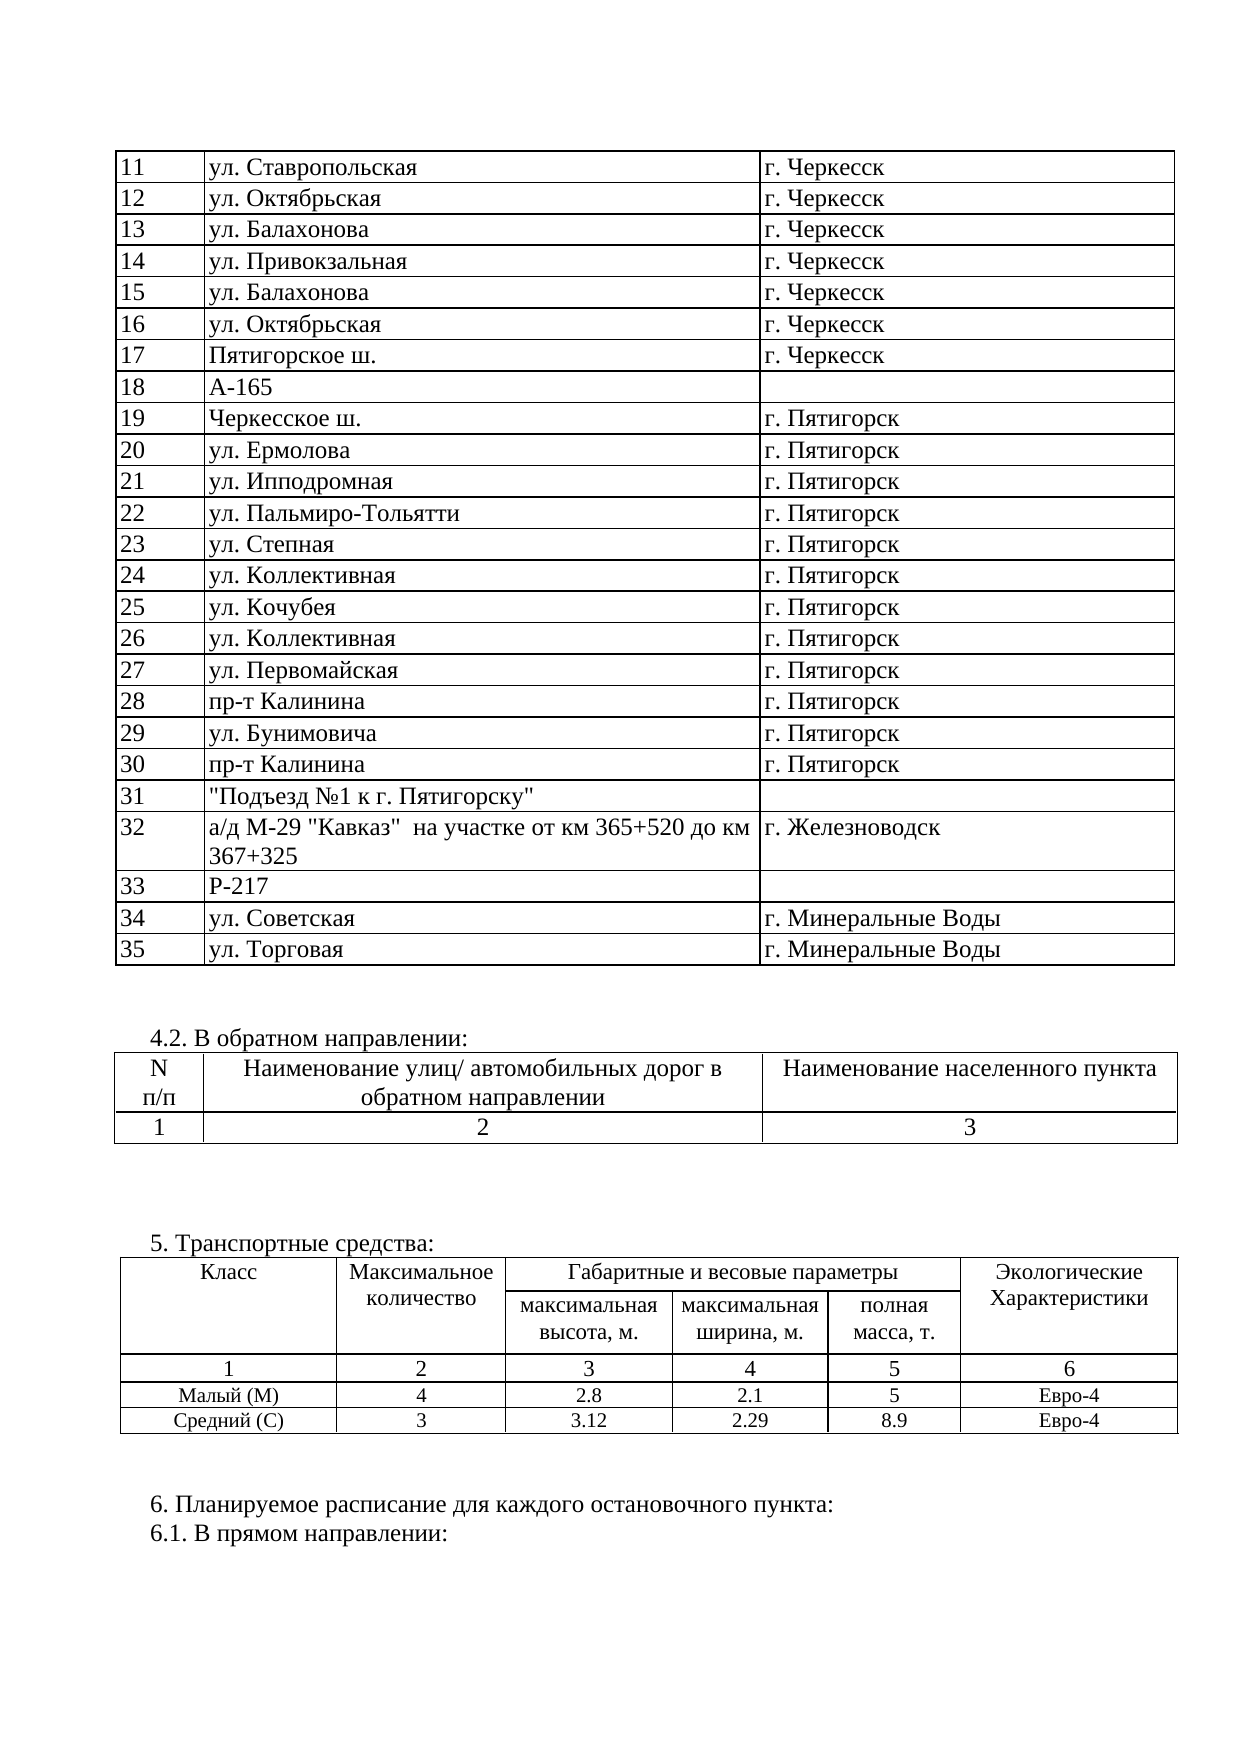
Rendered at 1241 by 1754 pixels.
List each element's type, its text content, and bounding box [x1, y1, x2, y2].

table_cell Пятигорское ш. [205, 340, 759, 370]
table_cell ул. Привокзальная [205, 246, 759, 276]
table_header Экологические Характеристики [961, 1258, 1177, 1353]
table_cell 18 [117, 372, 204, 402]
table_cell 23 [117, 529, 204, 559]
table_header Габаритные и весовые параметры [506, 1258, 960, 1290]
table_cell г. Черкесск [761, 215, 1174, 244]
table_cell ул. Октябрьская [205, 183, 759, 213]
table_cell 3 [506, 1355, 672, 1381]
table_cell 24 [117, 561, 204, 590]
table_cell 6 [961, 1355, 1177, 1381]
table_cell ул. Ермолова [205, 435, 759, 464]
table_cell полная масса, т. [829, 1292, 960, 1353]
table_cell ул. Балахонова [205, 215, 759, 244]
table_cell 2.1 [673, 1383, 827, 1407]
table_cell ул. Кочубея [205, 592, 759, 622]
table_cell 4 [673, 1355, 827, 1381]
table_cell максимальная ширина, м. [673, 1292, 827, 1353]
table_cell 3 [763, 1111, 1177, 1142]
table_cell 35 [117, 934, 204, 964]
table_cell 27 [117, 655, 204, 685]
table_cell ул. Степная [205, 529, 759, 559]
table_cell [761, 781, 1174, 811]
table_cell 12 [117, 183, 204, 213]
table_cell ул. Советская [205, 903, 759, 933]
table_cell пр-т Калинина [205, 749, 759, 779]
table_header Наименование населенного пункта [763, 1053, 1177, 1111]
text 5. Транспортные средства: [150, 1228, 1090, 1257]
table_cell г. Пятигорск [761, 529, 1174, 559]
table_cell ул. Коллективная [205, 561, 759, 590]
table_cell г. Черкесск [761, 277, 1174, 307]
table_cell г. Пятигорск [761, 435, 1174, 464]
table_cell ул. Коллективная [205, 623, 759, 653]
table_cell 4 [337, 1383, 505, 1407]
table_cell 5 [829, 1383, 960, 1407]
table_cell 8.9 [829, 1408, 960, 1432]
table_cell 2.8 [506, 1383, 672, 1407]
table_cell 32 [117, 812, 204, 870]
table_header N п/п [115, 1053, 203, 1111]
table_header Максимальное количество [337, 1258, 505, 1353]
table_cell 31 [117, 781, 204, 811]
table_cell 34 [117, 903, 204, 933]
table_cell 5 [829, 1355, 960, 1381]
table_cell "Подъезд №1 к г. Пятигорску" [205, 781, 759, 811]
table_cell 3.12 [506, 1408, 672, 1432]
table_cell 3 [337, 1408, 505, 1432]
table_cell г. Пятигорск [761, 686, 1174, 716]
text 4.2. В обратном направлении: [150, 1023, 1090, 1052]
table_cell 13 [117, 215, 204, 244]
table_cell г. Черкесск [761, 152, 1174, 181]
table_cell пр-т Калинина [205, 686, 759, 716]
text 6. Планируемое расписание для каждого остановочного пункта: [150, 1489, 1090, 1518]
table_cell 15 [117, 277, 204, 307]
table_cell ул. Торговая [205, 934, 759, 964]
table_cell г. Пятигорск [761, 592, 1174, 622]
table_cell г. Минеральные Воды [761, 934, 1174, 964]
table_cell г. Черкесск [761, 340, 1174, 370]
table_cell 25 [117, 592, 204, 622]
table_cell 26 [117, 623, 204, 653]
table_cell 33 [117, 871, 204, 901]
table_cell 30 [117, 749, 204, 779]
table_cell 20 [117, 435, 204, 464]
table_cell 16 [117, 309, 204, 339]
table_cell 29 [117, 718, 204, 748]
table_cell 19 [117, 403, 204, 433]
table_cell а/д М-29 "Кавказ" на участке от км 365+520 до км 367+325 [205, 812, 759, 870]
table_header Наименование улиц/ автомобильных дорог в обратном направлении [204, 1053, 762, 1111]
table_cell А-165 [205, 372, 759, 402]
table_cell 1 [115, 1112, 203, 1142]
table_cell г. Пятигорск [761, 561, 1174, 590]
table_cell г. Пятигорск [761, 749, 1174, 779]
table_cell Евро-4 [961, 1383, 1177, 1407]
table_cell 28 [117, 686, 204, 716]
table_cell [761, 372, 1174, 402]
table_cell г. Железноводск [761, 812, 1174, 870]
table_cell Средний (С) [121, 1408, 336, 1432]
table_cell Р-217 [205, 871, 759, 901]
text 6.1. В прямом направлении: [150, 1518, 1090, 1547]
table_header Класс [121, 1258, 336, 1353]
table_cell 2 [337, 1355, 505, 1381]
table_cell Черкесское ш. [205, 403, 759, 433]
table_cell г. Черкесск [761, 183, 1174, 213]
table_cell г. Пятигорск [761, 718, 1174, 748]
table_cell г. Черкесск [761, 246, 1174, 276]
table_cell г. Пятигорск [761, 403, 1174, 433]
table_cell 2 [204, 1113, 762, 1142]
table_cell г. Пятигорск [761, 466, 1174, 496]
table_cell ул. Ставропольская [205, 152, 759, 181]
table_cell максимальная высота, м. [506, 1292, 672, 1353]
table_cell 21 [117, 466, 204, 496]
table_cell 17 [117, 340, 204, 370]
table_cell ул. Пальмиро-Тольятти [205, 498, 759, 527]
table_cell ул. Ипподромная [205, 466, 759, 496]
table_cell 22 [117, 498, 204, 527]
table_cell [761, 871, 1174, 901]
table_cell ул. Балахонова [205, 277, 759, 307]
table_cell ул. Первомайская [205, 655, 759, 685]
table_cell ул. Октябрьская [205, 309, 759, 339]
table_cell Евро-4 [961, 1408, 1177, 1432]
table_cell г. Черкесск [761, 309, 1174, 339]
table_cell г. Пятигорск [761, 498, 1174, 527]
table_cell г. Пятигорск [761, 623, 1174, 653]
table_cell 14 [117, 246, 204, 276]
table_cell г. Минеральные Воды [761, 903, 1174, 933]
table_cell Малый (М) [121, 1383, 336, 1407]
table_cell г. Пятигорск [761, 655, 1174, 685]
table_cell 2.29 [673, 1408, 827, 1432]
table_cell 1 [121, 1355, 336, 1381]
table_cell ул. Бунимовича [205, 718, 759, 748]
table_cell 11 [117, 152, 204, 181]
